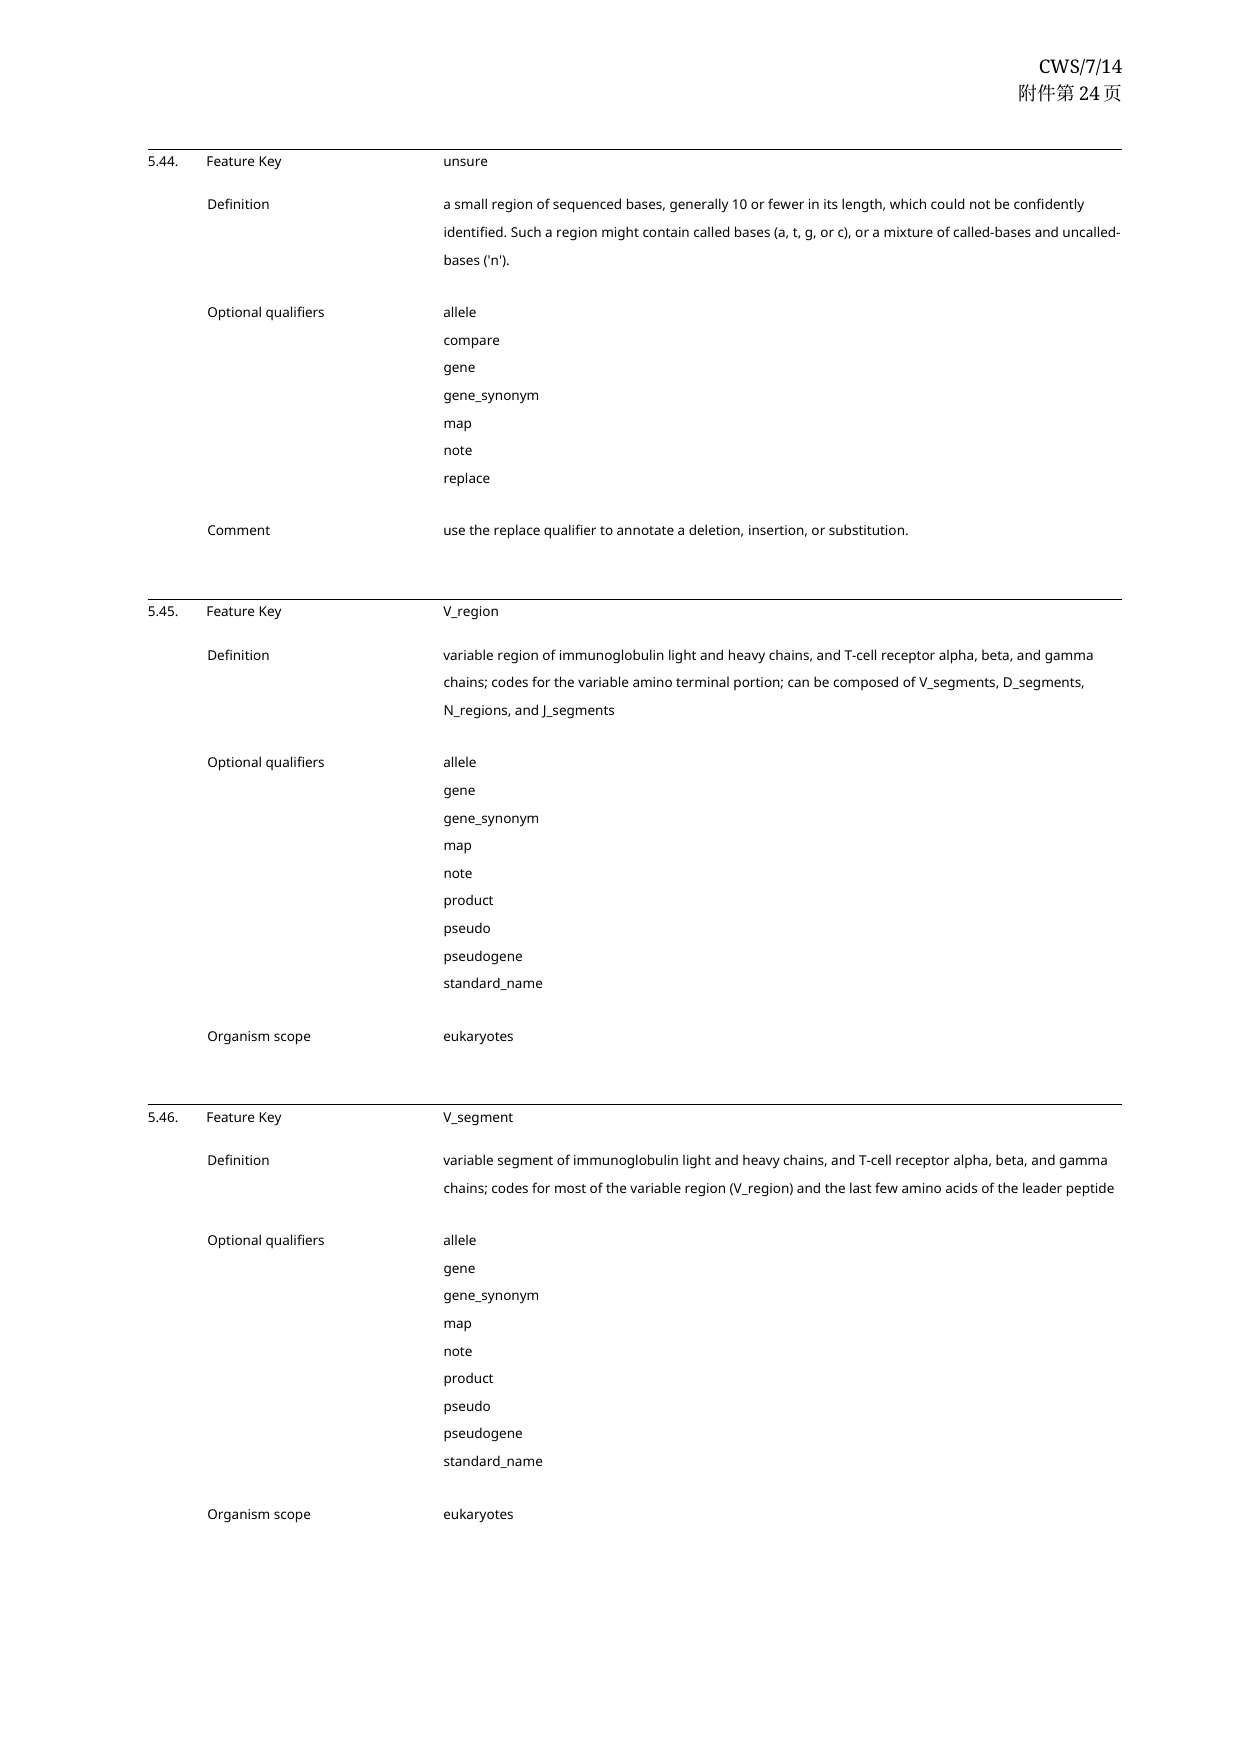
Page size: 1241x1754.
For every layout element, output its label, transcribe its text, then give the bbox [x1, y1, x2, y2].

text map [443, 836, 1122, 854]
text Organism scope eukaryotes [207, 1027, 1122, 1045]
text note [443, 864, 1122, 882]
text replace [443, 469, 1122, 487]
text map [443, 413, 1122, 432]
text Definition variable region of immunoglobulin light and heavy chains, and T-cell receptor alpha, beta, and gamma chains; codes for the variable amino terminal portion; can be composed of V_segments, D_segments, N_regions, and J_segments [207, 646, 1122, 719]
text Optional qualifiers allele [207, 1231, 1122, 1249]
text gene_synonym [443, 1286, 1122, 1305]
text Organism scope eukaryotes [207, 1504, 1122, 1523]
text standard_name [443, 974, 1122, 993]
text note [443, 441, 1122, 459]
text pseudogene [443, 1424, 1122, 1443]
text Definition variable segment of immunoglobulin light and heavy chains, and T-cell receptor alpha, beta, and gamma chains; codes for most of the variable region (V_region) and the last few amino acids of the leader peptide [207, 1151, 1122, 1197]
text Optional qualifiers allele [207, 303, 1122, 322]
text product [443, 891, 1122, 910]
text Feature Key unsure [148, 150, 1122, 170]
text compare [443, 331, 1122, 349]
text gene_synonym [443, 808, 1122, 827]
text gene [443, 358, 1122, 377]
text Feature Key V_region [148, 600, 1122, 621]
text Definition a small region of sequenced bases, generally 10 or fewer in its length, which could not be confidently identified. Such a region might contain called bases (a, t, g, or c), or a mixture of called-bases and uncalled-bases ('n'). [207, 195, 1122, 269]
text pseudogene [443, 947, 1122, 965]
text gene_synonym [443, 386, 1122, 404]
text Optional qualifiers allele [207, 753, 1122, 772]
text gene [443, 1259, 1122, 1277]
text gene [443, 781, 1122, 799]
text product [443, 1369, 1122, 1388]
text standard_name [443, 1452, 1122, 1470]
text Feature Key V_segment [148, 1105, 1122, 1126]
text Comment use the replace qualifier to annotate a deletion, insertion, or substitution. [207, 521, 1122, 540]
text map [443, 1314, 1122, 1332]
text pseudo [443, 1397, 1122, 1415]
text note [443, 1342, 1122, 1360]
text pseudo [443, 919, 1122, 937]
